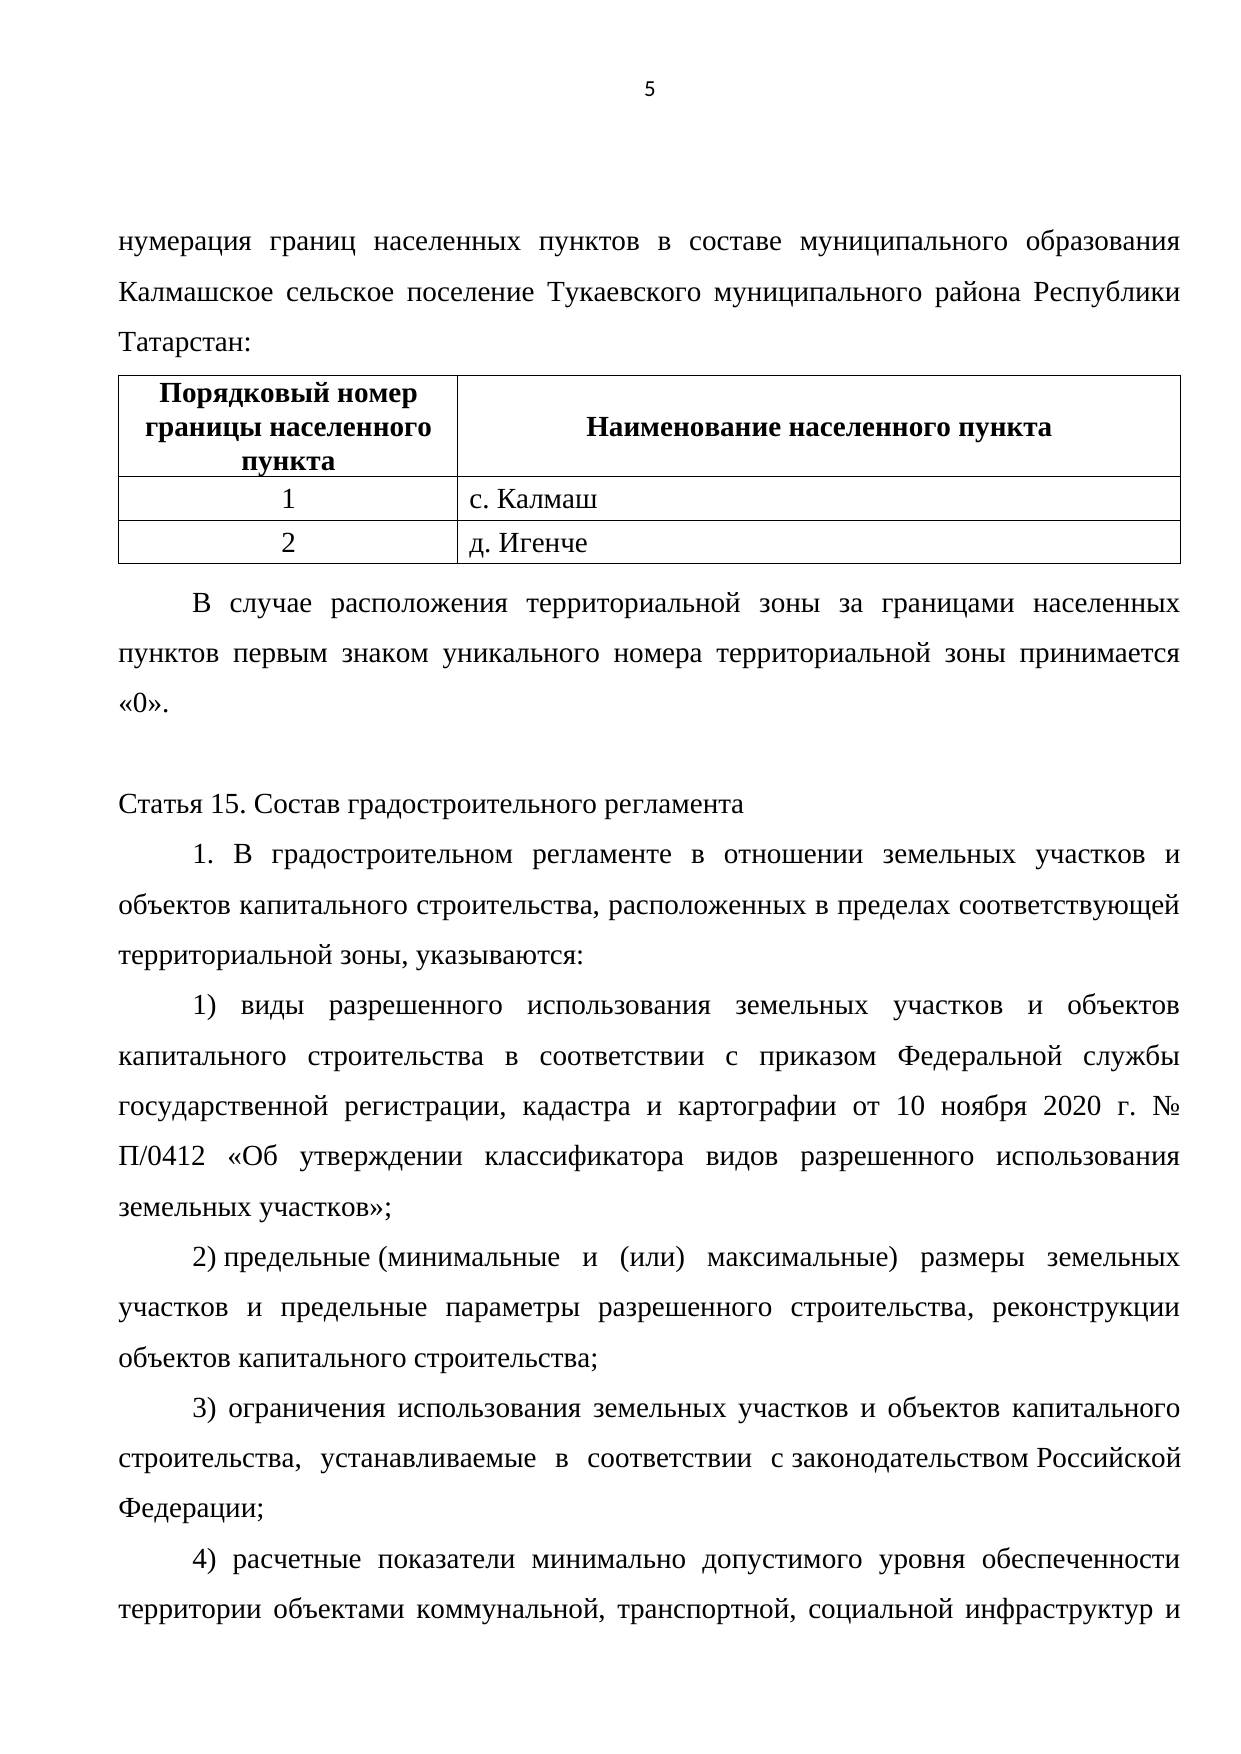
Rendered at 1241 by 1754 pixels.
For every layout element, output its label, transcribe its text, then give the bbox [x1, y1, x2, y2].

table_cell с. Калмаш [458, 477, 1180, 519]
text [118, 1541, 1181, 1625]
subtitle Статья 15. Состав градостроительного регламента [118, 786, 1181, 820]
text 1) виды разрешенного использования земельных участков и объектов капитального строительства в соответствии с приказом Федеральной службы государственной регистрации, кадастра и картографии от 10 ноября 2020 г. № П/0412 «Об утверждении классификатора видов разрешенного использования земельных участков»; [118, 987, 1181, 1222]
table_cell д. Игенче [458, 521, 1180, 562]
text 3) ограничения использования земельных участков и объектов капитального строительства, устанавливаемые в соответствии с законодательством Российской Федерации; [118, 1390, 1181, 1524]
text 1. В градостроительном регламенте в отношении земельных участков и объектов капитального строительства, расположенных в пределах соответствующей территориальной зоны, указываются: [118, 837, 1181, 971]
text 2) предельные (минимальные и (или) максимальные) размеры земельных участков и предельные параметры разрешенного строительства, реконструкции объектов капитального строительства; [118, 1239, 1181, 1373]
table_header Наименование населенного пункта [458, 376, 1180, 476]
table_header Порядковый номер границы населенного пункта [119, 376, 457, 476]
table_cell 2 [119, 521, 457, 562]
text В случае расположения территориальной зоны за границами населенных пунктов первым знаком уникального номера территориальной зоны принимается «0». [118, 585, 1181, 719]
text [118, 223, 1181, 358]
table_cell 1 [119, 477, 457, 519]
